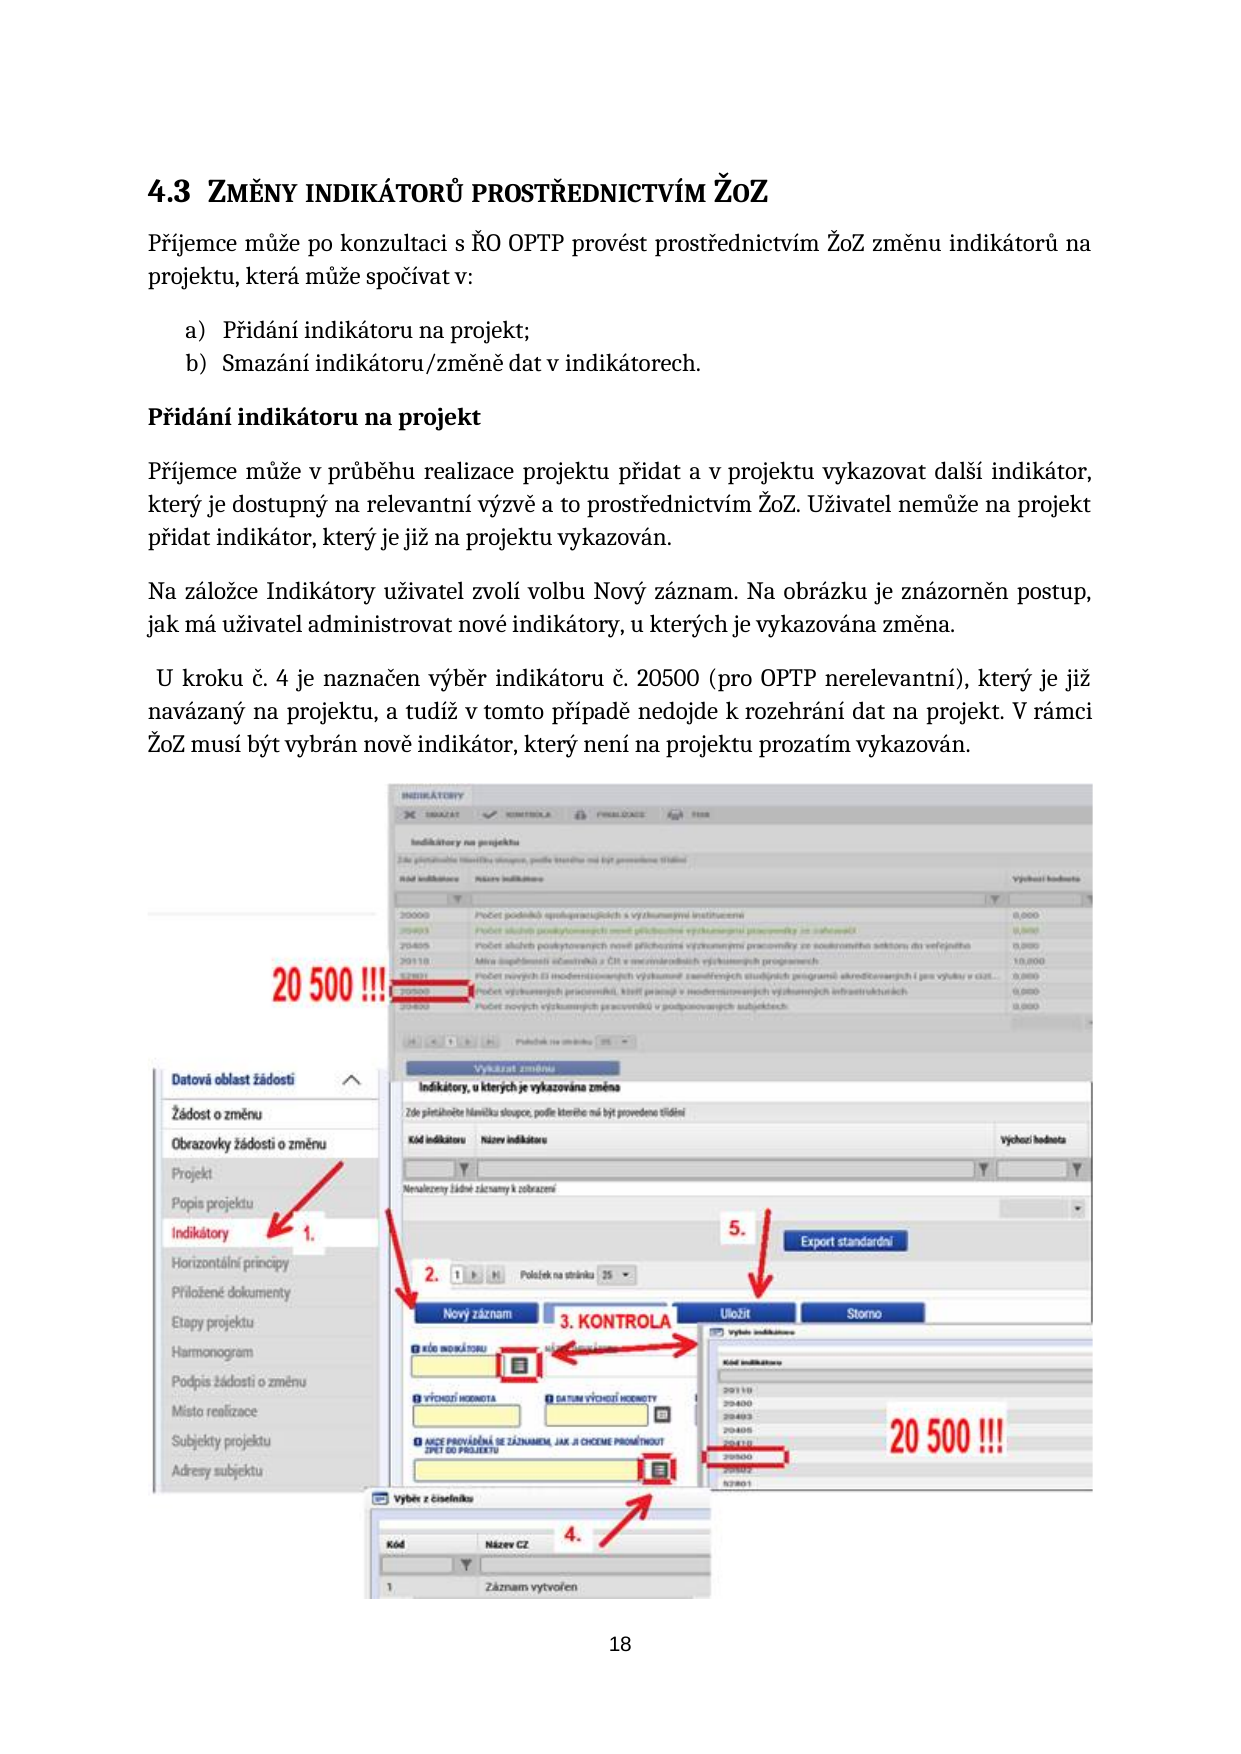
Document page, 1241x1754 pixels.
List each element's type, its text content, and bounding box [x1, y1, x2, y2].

picture [147, 783, 1093, 1599]
text Příjemce může po konzultaci s ŘO OPTP provést prostřednictvím ŽoZ změnu indikátorů na projektu, která může spočívat v: [148, 229, 1093, 291]
list Přidání indikátoru na projekt; [185, 316, 1093, 345]
text Příjemce může v průběhu realizace projektu přidat a v projektu vykazovat další indikátor, který je dostupný na relevantní výzvě a to prostřednictvím ŽoZ. Uživatel nemůže na projekt přidat indikátor, který je již na projektu vykazován. [148, 457, 1093, 552]
text U kroku č. 4 je naznačen výběr indikátoru č. 20500 (pro OPTP nerelevantní), který je již navázaný na projektu, a tudíž v tomto případě nedojde k rozehrání dat na projekt. V rámci ŽoZ musí být vybrán nově indikátor, který není na projektu prozatím vykazován. [148, 663, 1093, 758]
text Na záložce Indikátory uživatel zvolí volbu Nový záznam. Na obrázku je znázorněn postup, jak má uživatel administrovat nové indikátory, u kterých je vykazována změna. [148, 577, 1093, 638]
subtitle Změny indikátorů prostřednictvím ŽoZ [148, 173, 1093, 211]
text Přidání indikátoru na projekt [148, 403, 1093, 432]
list Smazání indikátoru/změně dat v indikátorech. [185, 349, 1093, 378]
